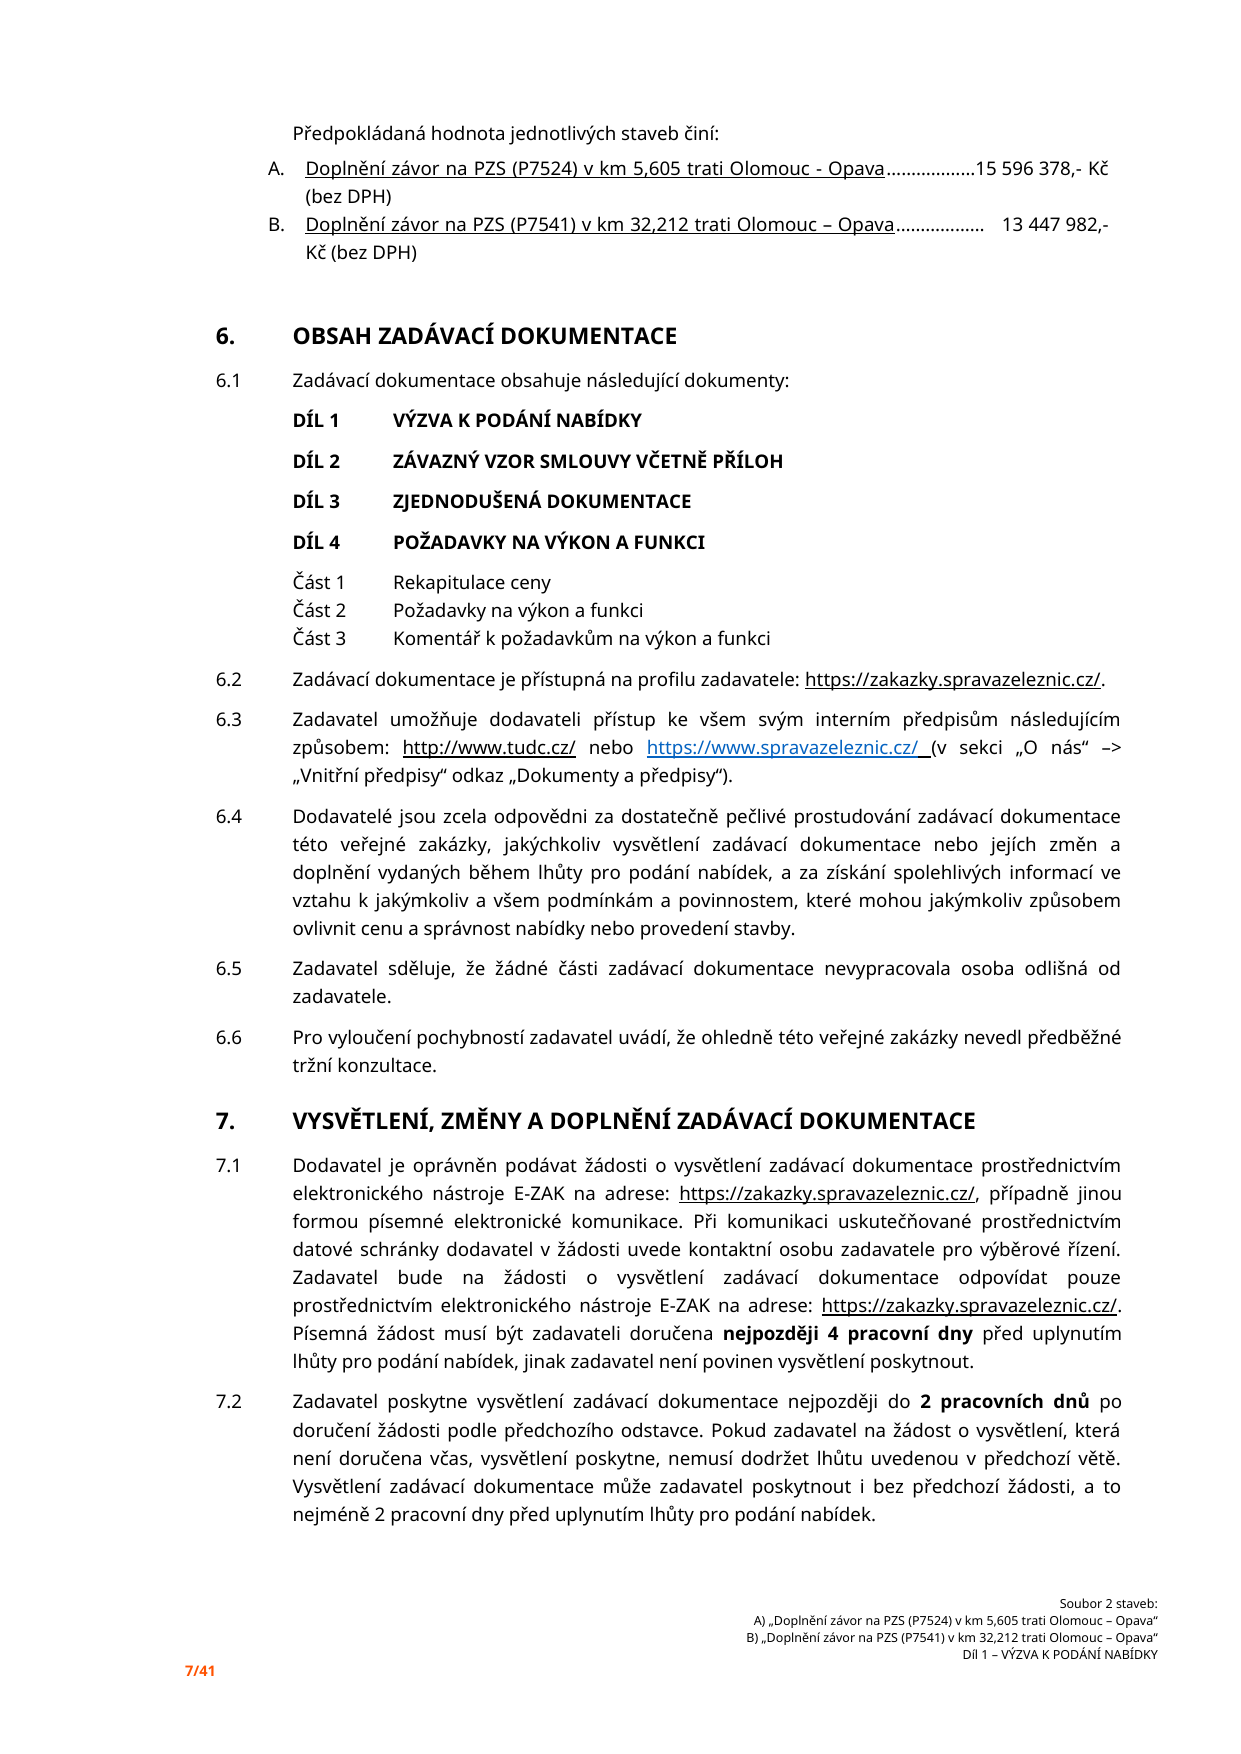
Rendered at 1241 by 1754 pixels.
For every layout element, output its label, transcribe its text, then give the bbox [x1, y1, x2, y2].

text Pro vyloučení pochybností zadavatel uvádí, že ohledně této veřejné zakázky nevedl předběžné tržní konzultace. [216, 1024, 1122, 1078]
text DÍL 3 ZJEDNODUŠENÁ DOKUMENTACE [292, 488, 1122, 514]
text Zadavatel umožňuje dodavateli přístup ke všem svým interním předpisům následujícím způsobem: http://www.tudc.cz/ nebo https://www.spravazeleznic.cz/ (v sekci „O nás“ –> „Vnitřní předpisy“ odkaz „Dokumenty a předpisy“). [216, 707, 1122, 788]
text Dodavatel je oprávněn podávat žádosti o vysvětlení zadávací dokumentace prostřednictvím elektronického nástroje E-ZAK na adrese: https://zakazky.spravazeleznic.cz/, případně jinou formou písemné elektronické komunikace. Při komunikaci uskutečňované prostřednictvím datové schránky dodavatel v žádosti uvede kontaktní osobu zadavatele pro výběrové řízení. Zadavatel bude na žádosti o vysvětlení zadávací dokumentace odpovídat pouze prostřednictvím elektronického nástroje E-ZAK na adrese: https://zakazky.spravazeleznic.cz/. Písemná žádost musí být zadavateli doručena nejpozději 4 pracovní dny před uplynutím lhůty pro podání nabídek, jinak zadavatel není povinen vysvětlení poskytnout. [216, 1152, 1122, 1374]
text Část 2 Požadavky na výkon a funkci [292, 597, 1122, 623]
text Část 3 Komentář k požadavkům na výkon a funkci [292, 626, 1122, 651]
text Zadávací dokumentace je přístupná na profilu zadavatele: https://zakazky.spravazeleznic.cz/. [216, 666, 1122, 692]
list Doplnění závor na PZS (P7541) v km 32,212 trati Olomouc – Opava……………… 13 447 982,- Kč (bez DPH) [268, 211, 1108, 264]
text OBSAH ZADÁVACÍ DOKUMENTACE [216, 320, 1122, 351]
text Zadávací dokumentace obsahuje následující dokumenty: [216, 367, 1122, 392]
text DÍL 2 ZÁVAZNÝ VZOR SMLOUVY VČETNĚ PŘÍLOH [292, 448, 1122, 473]
text Část 1 Rekapitulace ceny [292, 569, 1122, 595]
list Předpokládaná hodnota jednotlivých staveb činí: [292, 121, 1122, 146]
list Doplnění závor na PZS (P7524) v km 5,605 trati Olomouc - Opava………………15 596 378,- Kč (bez DPH) [268, 155, 1108, 208]
text DÍL 4 POŽADAVKY NA VÝKON A FUNKCI [292, 529, 1122, 554]
text VYSVĚTLENÍ, ZMĚNY A DOPLNĚNÍ ZADÁVACÍ DOKUMENTACE [216, 1105, 1122, 1137]
text Dodavatelé jsou zcela odpovědni za dostatečně pečlivé prostudování zadávací dokumentace této veřejné zakázky, jakýchkoliv vysvětlení zadávací dokumentace nebo jejích změn a doplnění vydaných během lhůty pro podání nabídek, a za získání spolehlivých informací ve vztahu k jakýmkoliv a všem podmínkám a povinnostem, které mohou jakýmkoliv způsobem ovlivnit cenu a správnost nabídky nebo provedení stavby. [216, 803, 1122, 941]
text Zadavatel poskytne vysvětlení zadávací dokumentace nejpozději do 2 pracovních dnů po doručení žádosti podle předchozího odstavce. Pokud zadavatel na žádost o vysvětlení, která není doručena včas, vysvětlení poskytne, nemusí dodržet lhůtu uvedenou v předchozí větě. Vysvětlení zadávací dokumentace může zadavatel poskytnout i bez předchozí žádosti, a to nejméně 2 pracovní dny před uplynutím lhůty pro podání nabídek. [216, 1389, 1122, 1526]
text Zadavatel sděluje, že žádné části zadávací dokumentace nevypracovala osoba odlišná od zadavatele. [216, 956, 1122, 1009]
text DÍL 1 VÝZVA K PODÁNÍ NABÍDKY [292, 407, 1122, 433]
